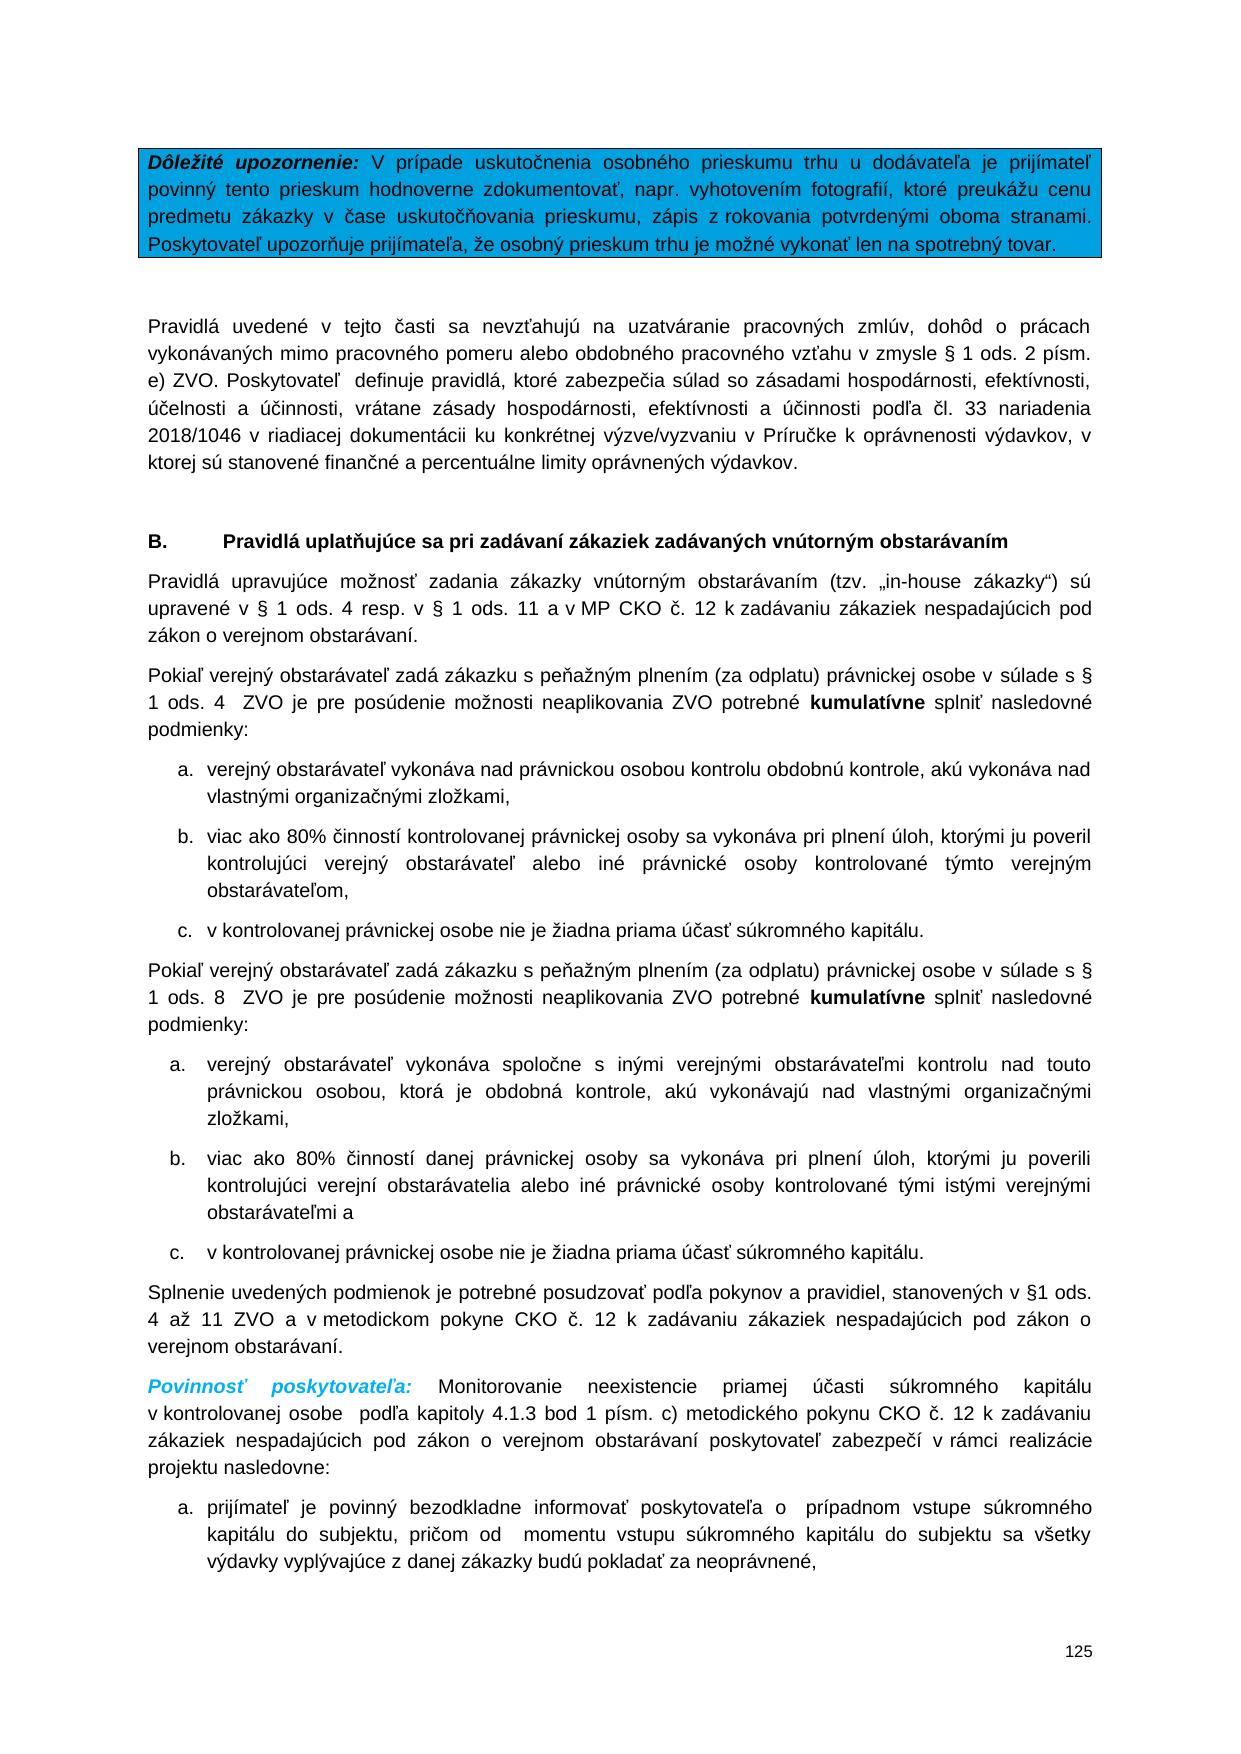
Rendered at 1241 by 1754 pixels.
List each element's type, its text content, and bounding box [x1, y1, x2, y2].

list v kontrolovanej právnickej osobe nie je žiadna priama účasť súkromného kapitálu. [169, 1241, 1092, 1263]
text Pokiaľ verejný obstarávateľ zadá zákazku s peňažným plnením (za odplatu) právnickej osobe v súlade s § 1 ods. 4 ZVO je pre posúdenie možnosti neaplikovania ZVO potrebné kumulatívne splniť nasledovné podmienky: [148, 664, 1092, 741]
text Pravidlá upravujúce možnosť zadania zákazky vnútorným obstarávaním (tzv. „in-house zákazky“) sú upravené v § 1 ods. 4 resp. v § 1 ods. 11 a v MP CKO č. 12 k zadávaniu zákaziek nespadajúcich pod zákon o verejnom obstarávaní. [148, 570, 1092, 647]
list viac ako 80% činností kontrolovanej právnickej osoby sa vykonáva pri plnení úloh, ktorými ju poveril kontrolujúci verejný obstarávateľ alebo iné právnické osoby kontrolované týmto verejným obstarávateľom, [177, 825, 1092, 902]
list Pravidlá uplatňujúce sa pri zadávaní zákaziek zadávaných vnútorným obstarávaním [148, 530, 1092, 553]
list verejný obstarávateľ vykonáva nad právnickou osobou kontrolu obdobnú kontrole, akú vykonáva nad vlastnými organizačnými zložkami, [177, 758, 1092, 808]
list viac ako 80% činností danej právnickej osoby sa vykonáva pri plnení úloh, ktorými ju poverili kontrolujúci verejní obstarávatelia alebo iné právnické osoby kontrolované tými istými verejnými obstarávateľmi a [169, 1147, 1092, 1224]
text Dôležité upozornenie: V prípade uskutočnenia osobného prieskumu trhu u dodávateľa je prijímateľ povinný tento prieskum hodnoverne zdokumentovať, napr. vyhotovením fotografií, ktoré preukážu cenu predmetu zákazky v čase uskutočňovania prieskumu, zápis z rokovania potvrdenými oboma stranami. Poskytovateľ upozorňuje prijímateľa, že osobný prieskum trhu je možné vykonať len na spotrebný tovar. [139, 149, 1101, 257]
text Povinnosť poskytovateľa: Monitorovanie neexistencie priamej účasti súkromného kapitálu v kontrolovanej osobe podľa kapitoly 4.1.3 bod 1 písm. c) metodického pokynu CKO č. 12 k zadávaniu zákaziek nespadajúcich pod zákon o verejnom obstarávaní poskytovateľ zabezpečí v rámci realizácie projektu nasledovne: [148, 1374, 1092, 1479]
list v kontrolovanej právnickej osobe nie je žiadna priama účasť súkromného kapitálu. [177, 919, 1092, 942]
text Pokiaľ verejný obstarávateľ zadá zákazku s peňažným plnením (za odplatu) právnickej osobe v súlade s § 1 ods. 8 ZVO je pre posúdenie možnosti neaplikovania ZVO potrebné kumulatívne splniť nasledovné podmienky: [148, 959, 1092, 1036]
list verejný obstarávateľ vykonáva spoločne s inými verejnými obstarávateľmi kontrolu nad touto právnickou osobou, ktorá je obdobná kontrole, akú vykonávajú nad vlastnými organizačnými zložkami, [169, 1053, 1092, 1130]
text Splnenie uvedených podmienok je potrebné posudzovať podľa pokynov a pravidiel, stanovených v §1 ods. 4 až 11 ZVO a v metodickom pokyne CKO č. 12 k zadávaniu zákaziek nespadajúcich pod zákon o verejnom obstarávaní. [148, 1281, 1092, 1358]
text Pravidlá uvedené v tejto časti sa nevzťahujú na uzatváranie pracovných zmlúv, dohôd o prácach vykonávaných mimo pracovného pomeru alebo obdobného pracovného vzťahu v zmysle § 1 ods. 2 písm. e) ZVO. Poskytovateľ definuje pravidlá, ktoré zabezpečia súlad so zásadami hospodárnosti, efektívnosti, účelnosti a účinnosti, vrátane zásady hospodárnosti, efektívnosti a účinnosti podľa čl. 33 nariadenia 2018/1046 v riadiacej dokumentácii ku konkrétnej výzve/vyzvaniu v Príručke k oprávnenosti výdavkov, v ktorej sú stanovené finančné a percentuálne limity oprávnených výdavkov. [148, 315, 1092, 473]
list prijímateľ je povinný bezodkladne informovať poskytovateľa o prípadnom vstupe súkromného kapitálu do subjektu, pričom od momentu vstupu súkromného kapitálu do subjektu sa všetky výdavky vyplývajúce z danej zákazky budú pokladať za neoprávnené, [177, 1496, 1092, 1573]
